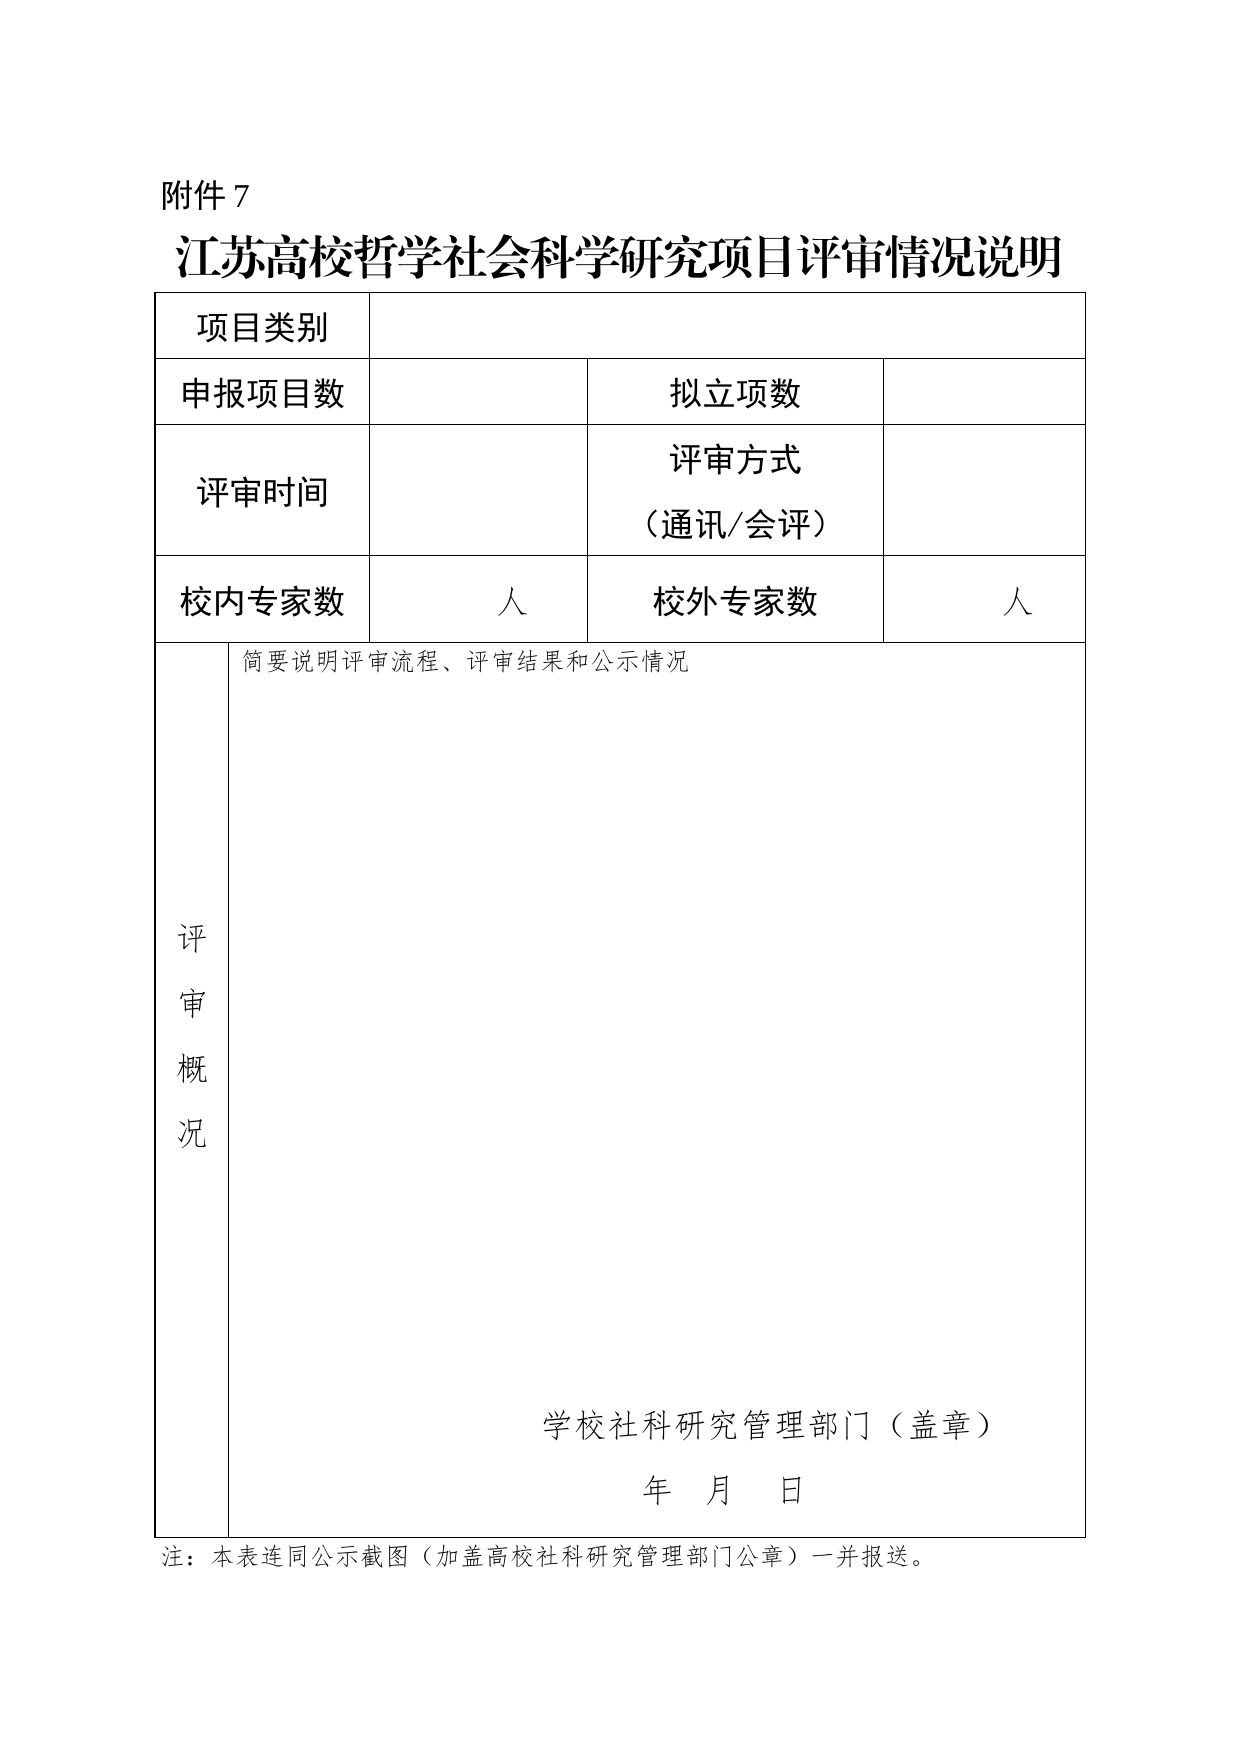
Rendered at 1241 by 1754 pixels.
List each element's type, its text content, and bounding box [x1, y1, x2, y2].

table_cell 评审时间 [156, 425, 369, 555]
table_cell [884, 359, 1085, 424]
table_cell 校内专家数 [156, 556, 369, 642]
text 江苏高校哲学社会科学研究项目评审情况说明 [159, 227, 1081, 292]
table_cell [370, 359, 587, 424]
table_cell 评审方式 （通讯/会评） [588, 425, 883, 555]
table_cell 人 [884, 556, 1085, 642]
table_header [370, 293, 1085, 358]
table_cell [884, 425, 1085, 555]
table_cell 校外专家数 [588, 556, 883, 642]
table_cell 评审概况 [156, 643, 228, 1537]
text 附件7 [159, 162, 1081, 227]
table_cell 拟立项数 [588, 359, 883, 424]
table_header 项目类别 [156, 293, 369, 358]
table_cell 人 [370, 556, 587, 642]
table_cell 申报项目数 [156, 359, 369, 424]
table_cell [370, 425, 587, 555]
text 注：本表连同公示截图（加盖高校社科研究管理部门公章）一并报送。 [159, 1538, 1081, 1570]
table_cell 简要说明评审流程、评审结果和公示情况 学校社科研究管理部门（盖章） 年 月 日 [229, 643, 1085, 1537]
